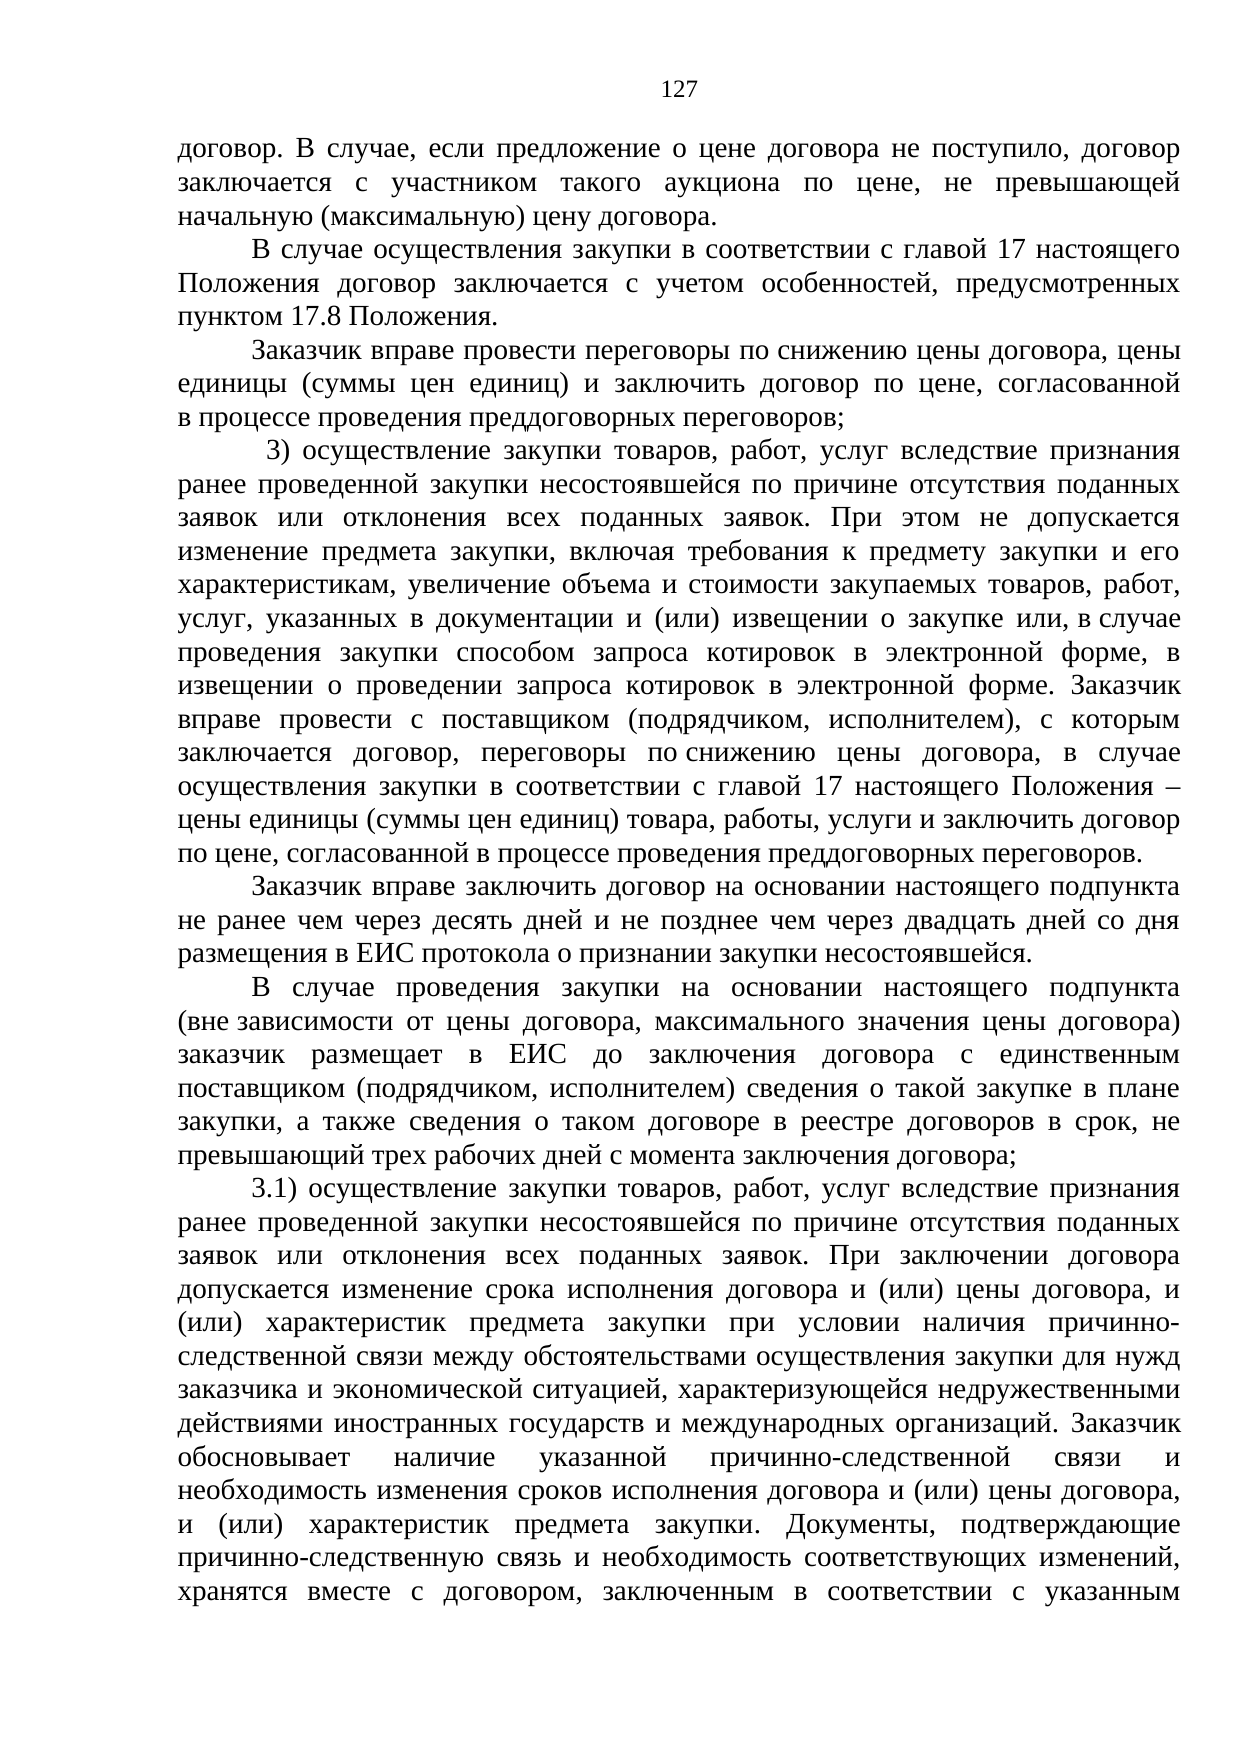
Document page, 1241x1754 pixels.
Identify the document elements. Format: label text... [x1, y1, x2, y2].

text Заказчик вправе заключить договор на основании настоящего подпункта не ранее чем через десять дней и не позднее чем через двадцать дней со дня размещения в ЕИС протокола о признании закупки несостоявшейся. [177, 868, 1181, 969]
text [177, 1170, 1181, 1606]
text В случае осуществления закупки в соответствии с главой 17 настоящего Положения договор заключается с учетом особенностей, предусмотренных пунктом 17.8 Положения. [177, 231, 1181, 332]
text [177, 131, 1181, 231]
text 3) осуществление закупки товаров, работ, услуг вследствие признания ранее проведенной закупки несостоявшейся по причине отсутствия поданных заявок или отклонения всех поданных заявок. При этом не допускается изменение предмета закупки, включая требования к предмету закупки и его характеристикам, увеличение объема и стоимости закупаемых товаров, работ, услуг, указанных в документации и (или) извещении о закупке или, в случае проведения закупки способом запроса котировок в электронной форме, в извещении о проведении запроса котировок в электронной форме. Заказчик вправе провести с поставщиком (подрядчиком, исполнителем), с которым заключается договор, переговоры по снижению цены договора, в случае осуществления закупки в соответствии с главой 17 настоящего Положения – цены единицы (суммы цен единиц) товара, работы, услуги и заключить договор по цене, согласованной в процессе проведения преддоговорных переговоров. [177, 432, 1181, 868]
text В случае проведения закупки на основании настоящего подпункта (вне зависимости от цены договора, максимального значения цены договора) заказчик размещает в ЕИС до заключения договора с единственным поставщиком (подрядчиком, исполнителем) сведения о такой закупке в плане закупки, а также сведения о таком договоре в реестре договоров в срок, не превышающий трех рабочих дней с момента заключения договора; [177, 969, 1181, 1170]
text Заказчик вправе провести переговоры по снижению цены договора, цены единицы (суммы цен единиц) и заключить договор по цене, согласованной в процессе проведения преддоговорных переговоров; [177, 332, 1181, 432]
